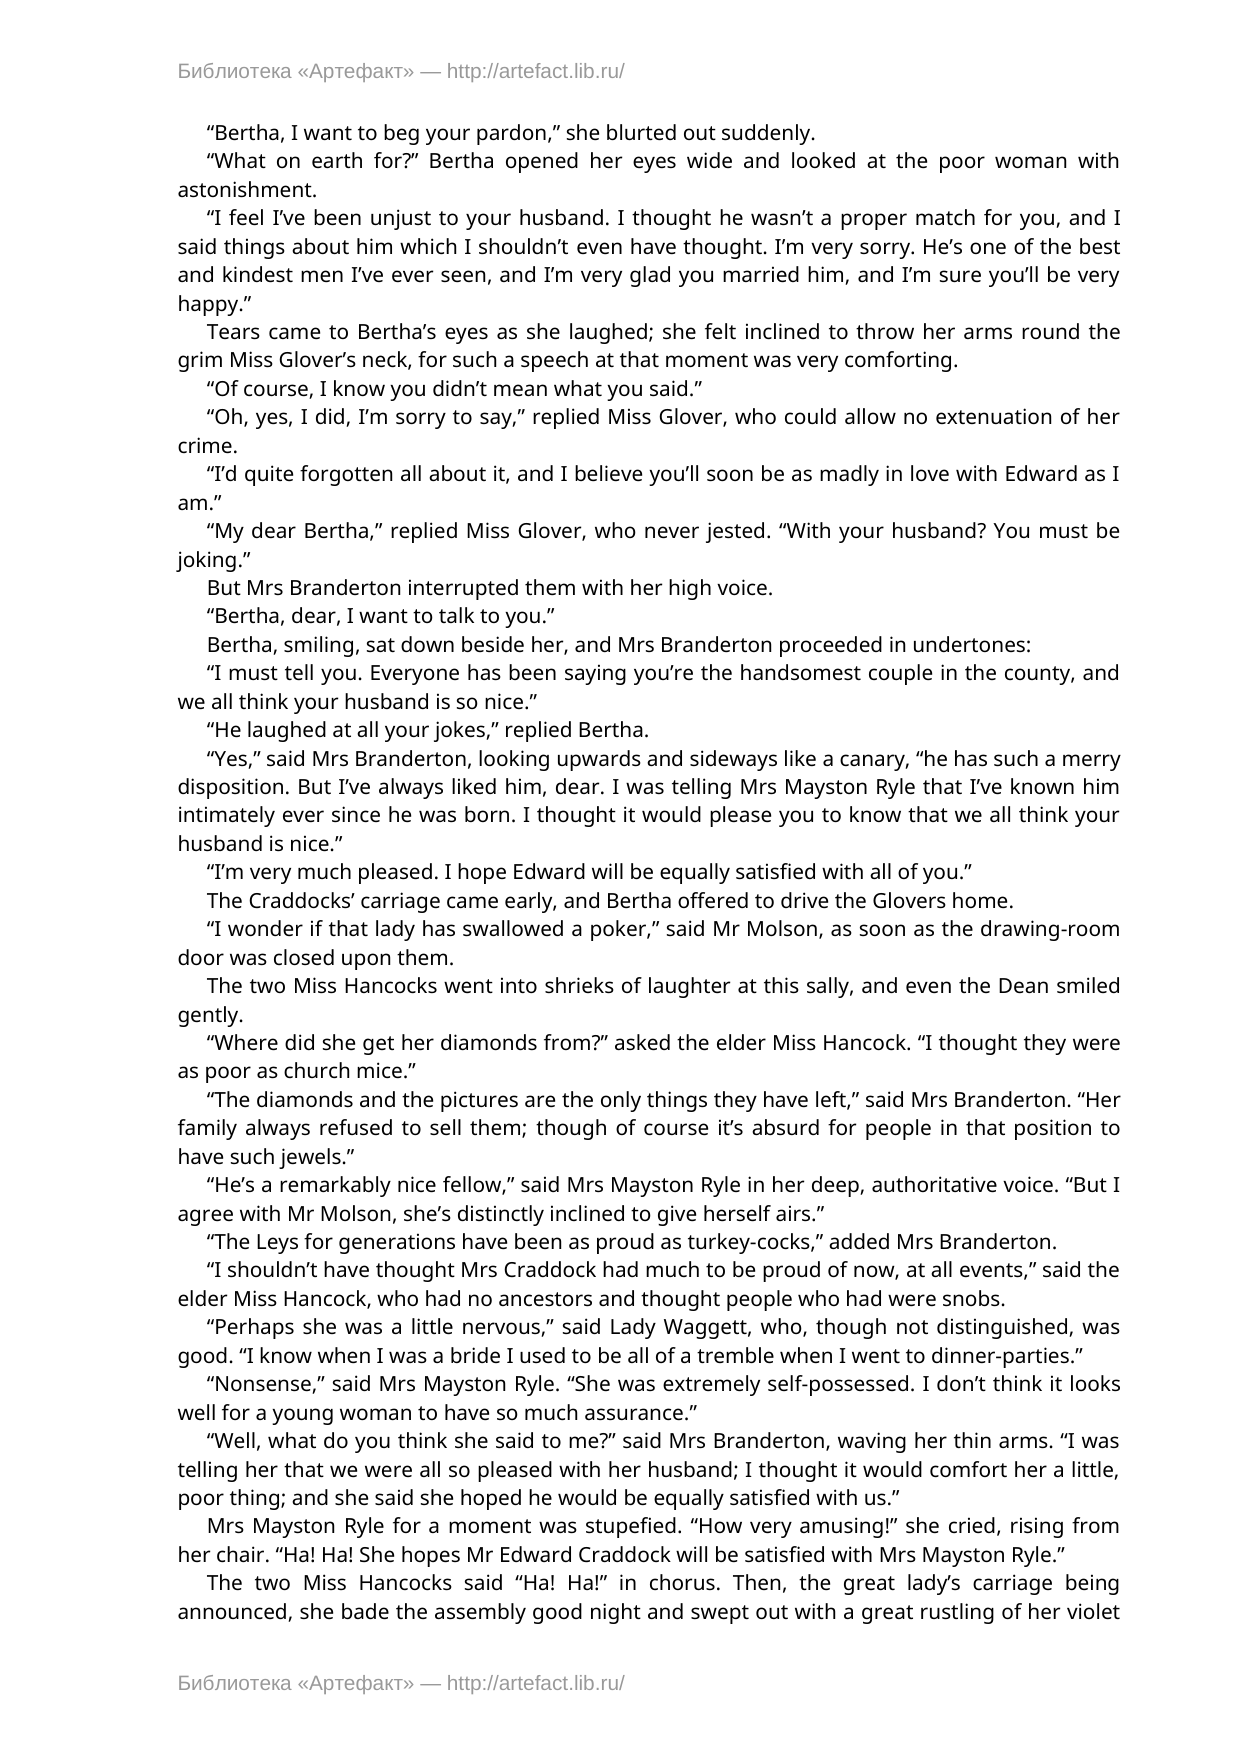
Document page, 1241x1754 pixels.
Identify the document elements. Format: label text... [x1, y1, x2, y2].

text “I must tell you. Everyone has been saying you’re the handsomest couple in the county, and we all think your husband is so nice.” [177, 658, 1122, 715]
text “The Leys for generations have been as proud as turkey-cocks,” added Mrs Branderton. [177, 1227, 1122, 1256]
text “I wonder if that lady has swallowed a poker,” said Mr Molson, as soon as the drawing-room door was closed upon them. [177, 914, 1122, 971]
text “Oh, yes, I did, I’m sorry to say,” replied Miss Glover, who could allow no extenuation of her crime. [177, 402, 1122, 459]
text “Bertha, I want to beg your pardon,” she blurted out suddenly. [177, 118, 1122, 147]
text “I’d quite forgotten all about it, and I believe you’ll soon be as madly in love with Edward as I am.” [177, 459, 1122, 516]
text Bertha, smiling, sat down beside her, and Mrs Branderton proceeded in undertones: [177, 630, 1122, 658]
text “Yes,” said Mrs Branderton, looking upwards and sideways like a canary, “he has such a merry disposition. But I’ve always liked him, dear. I was telling Mrs Mayston Ryle that I’ve known him intimately ever since he was born. I thought it would please you to know that we all think your husband is nice.” [177, 744, 1122, 857]
text The Craddocks’ carriage came early, and Bertha offered to drive the Glovers home. [177, 886, 1122, 914]
text But Mrs Branderton interrupted them with her high voice. [177, 573, 1122, 602]
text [177, 1568, 1122, 1625]
text “He laughed at all your jokes,” replied Bertha. [177, 715, 1122, 744]
text “I feel I’ve been unjust to your husband. I thought he wasn’t a proper match for you, and I said things about him which I shouldn’t even have thought. I’m very sorry. He’s one of the best and kindest men I’ve ever seen, and I’m very glad you married him, and I’m sure you’ll be very happy.” [177, 203, 1122, 317]
text “I shouldn’t have thought Mrs Craddock had much to be proud of now, at all events,” said the elder Miss Hancock, who had no ancestors and thought people who had were snobs. [177, 1256, 1122, 1312]
text “He’s a remarkably nice fellow,” said Mrs Mayston Ryle in her deep, authoritative voice. “But I agree with Mr Molson, she’s distinctly inclined to give herself airs.” [177, 1170, 1122, 1227]
text The two Miss Hancocks went into shrieks of laughter at this sally, and even the Dean smiled gently. [177, 971, 1122, 1028]
text “Of course, I know you didn’t mean what you said.” [177, 374, 1122, 402]
text “Nonsense,” said Mrs Mayston Ryle. “She was extremely self-possessed. I don’t think it looks well for a young woman to have so much assurance.” [177, 1369, 1122, 1426]
text “Well, what do you think she said to me?” said Mrs Branderton, waving her thin arms. “I was telling her that we were all so pleased with her husband; I thought it would comfort her a little, poor thing; and she said she hoped he would be equally satisfied with us.” [177, 1426, 1122, 1512]
text “The diamonds and the pictures are the only things they have left,” said Mrs Branderton. “Her family always refused to sell them; though of course it’s absurd for people in that position to have such jewels.” [177, 1085, 1122, 1170]
text “My dear Bertha,” replied Miss Glover, who never jested. “With your husband? You must be joking.” [177, 516, 1122, 573]
text “What on earth for?” Bertha opened her eyes wide and looked at the poor woman with astonishment. [177, 147, 1122, 203]
text “Where did she get her diamonds from?” asked the elder Miss Hancock. “I thought they were as poor as church mice.” [177, 1028, 1122, 1085]
text “I’m very much pleased. I hope Edward will be equally satisfied with all of you.” [177, 857, 1122, 886]
text Tears came to Bertha’s eyes as she laughed; she felt inclined to throw her arms round the grim Miss Glover’s neck, for such a speech at that moment was very comforting. [177, 317, 1122, 374]
text “Bertha, dear, I want to talk to you.” [177, 602, 1122, 630]
text Mrs Mayston Ryle for a moment was stupefied. “How very amusing!” she cried, rising from her chair. “Ha! Ha! She hopes Mr Edward Craddock will be satisfied with Mrs Mayston Ryle.” [177, 1512, 1122, 1568]
text “Perhaps she was a little nervous,” said Lady Waggett, who, though not distinguished, was good. “I know when I was a bride I used to be all of a tremble when I went to dinner-parties.” [177, 1312, 1122, 1369]
